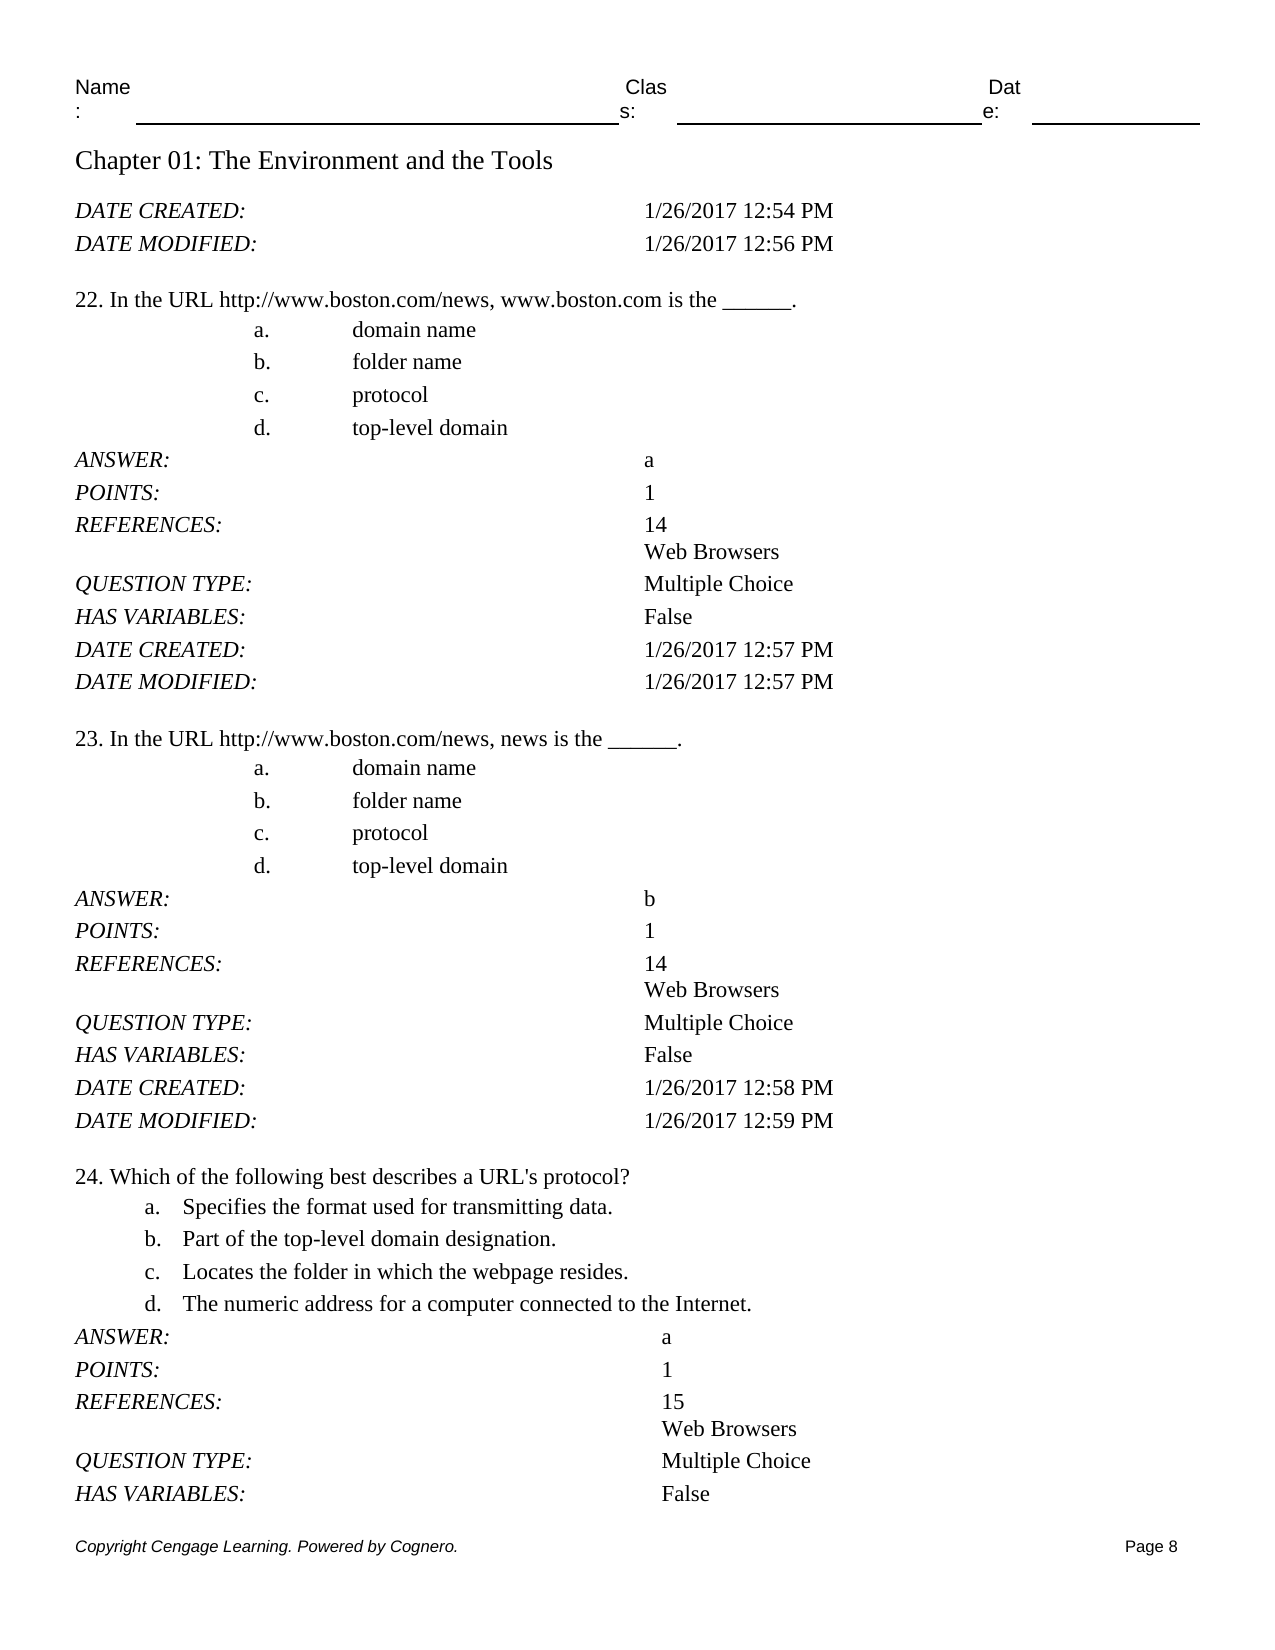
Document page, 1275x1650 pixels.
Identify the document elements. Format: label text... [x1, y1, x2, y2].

table_header 22. In the URL http://www.boston.com/news, www.boston.com is the ______. [75, 286, 1200, 698]
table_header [75, 194, 1200, 259]
table_header 23. In the URL http://www.boston.com/news, news is the ______. [75, 725, 1200, 1136]
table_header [75, 1163, 1200, 1509]
